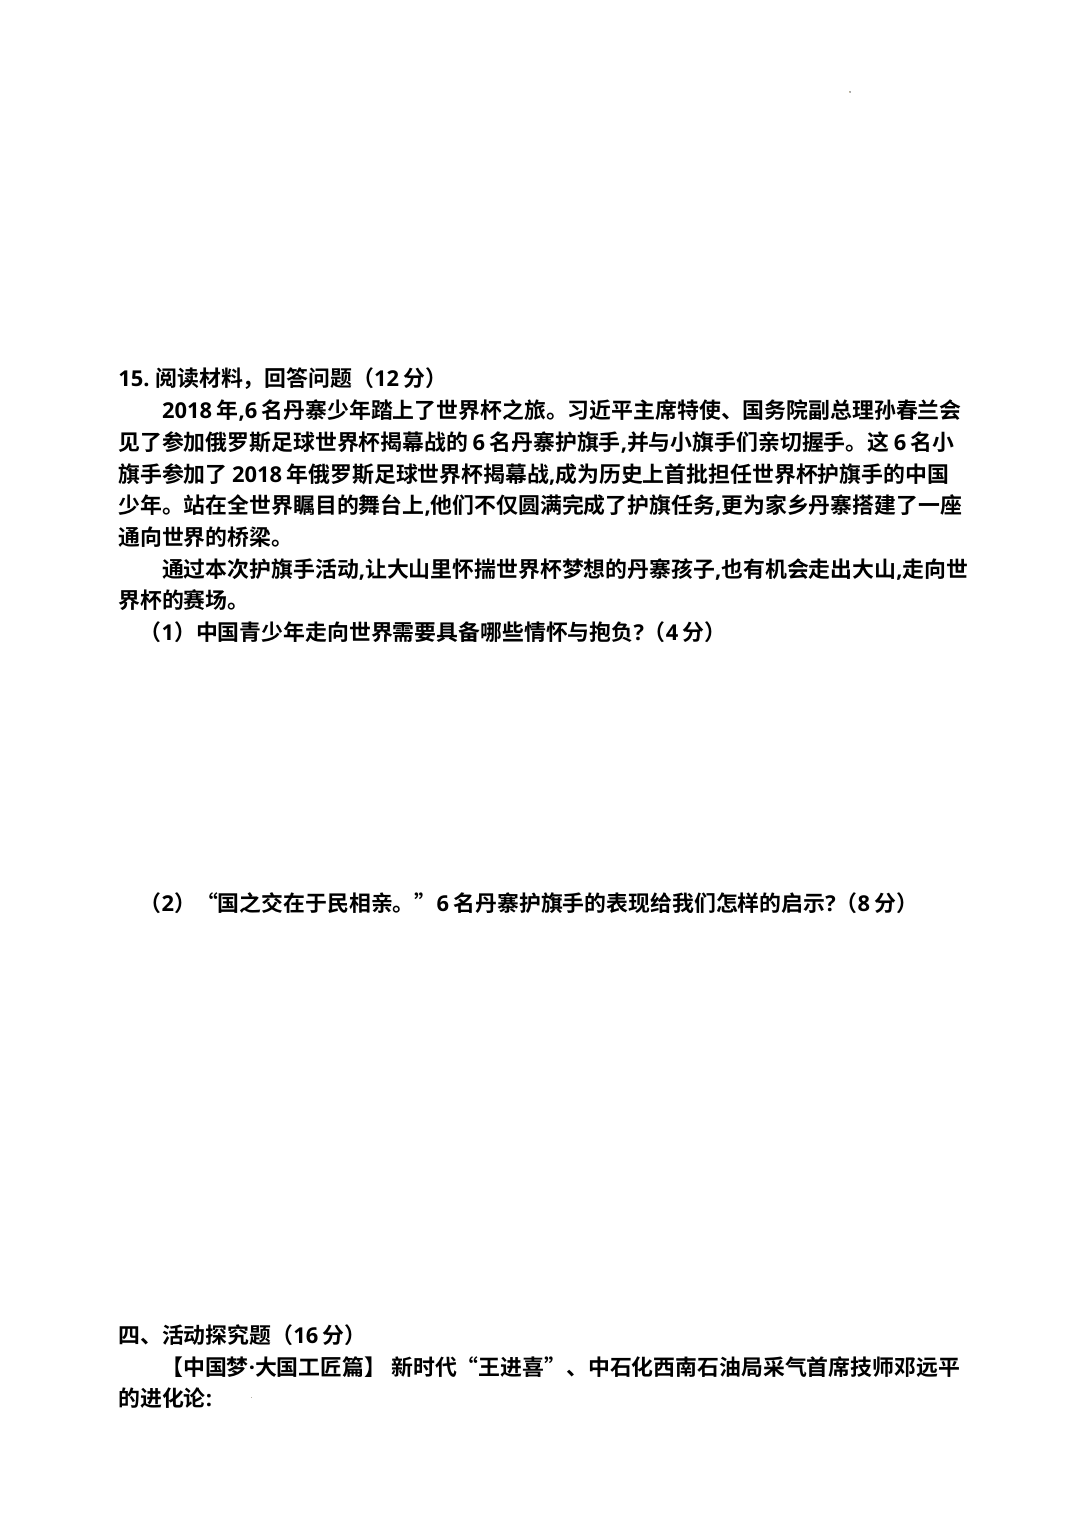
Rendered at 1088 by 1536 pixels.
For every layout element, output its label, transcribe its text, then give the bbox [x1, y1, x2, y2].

text 通过本次护旗手活动,让大山里怀揣世界杯梦想的丹寨孩子,也有机会走出大山,走向世界杯的赛场。 [118, 552, 969, 615]
text 【中国梦·大国工匠篇】 新时代“王进喜”、中石化西南石油局采气首席技师邓远平的进化论: [118, 1349, 969, 1413]
text （1）中国青少年走向世界需要具备哪些情怀与抱负?（4分） [118, 615, 969, 677]
text 四、活动探究题（16分） [118, 1318, 969, 1349]
text 15. 阅读材料，回答问题（12分） [118, 361, 969, 393]
text （2）“国之交在于民相亲。”6名丹寨护旗手的表现给我们怎样的启示?（8分） [118, 886, 969, 918]
text 2018年,6名丹寨少年踏上了世界杯之旅。习近平主席特使、国务院副总理孙春兰会见了参加俄罗斯足球世界杯揭幕战的6名丹寨护旗手,并与小旗手们亲切握手。这6名小旗手参加了2018年俄罗斯足球世界杯揭幕战,成为历史上首批担任世界杯护旗手的中国少年。站在全世界瞩目的舞台上,他们不仅圆满完成了护旗任务,更为家乡丹寨搭建了一座通向世界的桥梁。 [118, 393, 969, 552]
